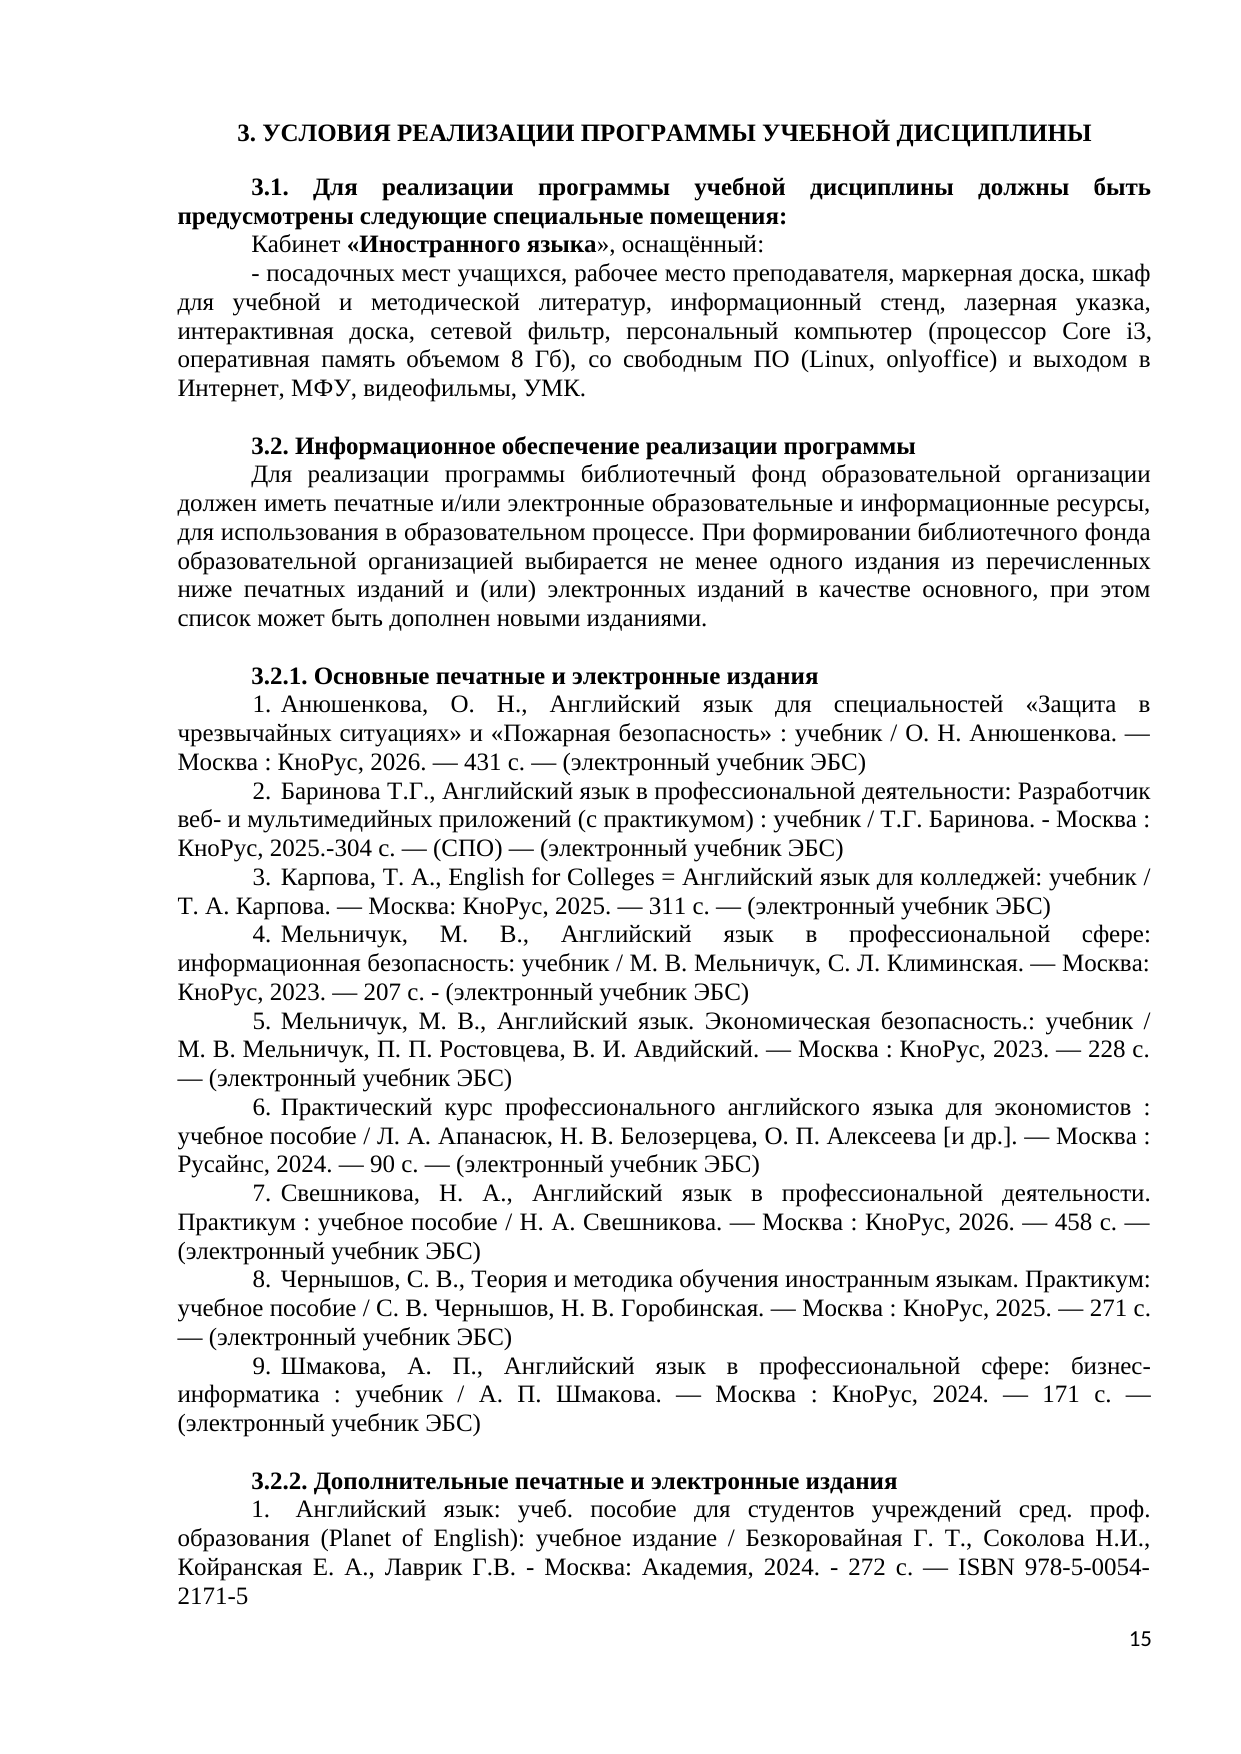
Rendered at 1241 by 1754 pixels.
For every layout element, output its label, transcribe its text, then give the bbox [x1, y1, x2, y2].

list Свешникова, Н. А., Английский язык в профессиональной деятельности. Практикум : учебное пособие / Н. А. Свешникова. — Москва : КноРус, 2026. — 458 с. — (электронный учебник ЭБС) [177, 1178, 1152, 1264]
text Кабинет «Иностранного языка», оснащённый: [177, 229, 1152, 258]
text - посадочных мест учащихся, рабочее место преподавателя, маркерная доска, шкаф для учебной и методической литератур, информационный стенд, лазерная указка, интерактивная доска, сетевой фильтр, персональный компьютер (процессор Core i3, оперативная память объемом 8 Гб), со свободным ПО (Linux, onlyoffice) и выходом в Интернет, МФУ, видеофильмы, УМК. [177, 258, 1152, 402]
list Практический курс профессионального английского языка для экономистов : учебное пособие / Л. А. Апанасюк, Н. В. Белозерцева, О. П. Алексеева [и др.]. — Москва : Русайнс, 2024. — 90 с. — (электронный учебник ЭБС) [177, 1092, 1152, 1178]
list Анюшенкова, О. Н., Английский язык для специальностей «Защита в чрезвычайных ситуациях» и «Пожарная безопасность» : учебник / О. Н. Анюшенкова. — Москва : КноРус, 2026. — 431 с. — (электронный учебник ЭБС) [177, 689, 1152, 776]
text 3.2. Информационное обеспечение реализации программы [177, 431, 1152, 459]
text 3.2.2. Дополнительные печатные и электронные издания [177, 1466, 1152, 1494]
list Английский язык: учеб. пособие для студентов учреждений сред. проф. образования (Planet of English): учебное издание / Безкоровайная Г. Т., Соколова Н.И., Койранская Е. А., Лаврик Г.В. - Москва: Академия, 2024. - 272 c. — ISBN 978-5-0054-2171-5 [177, 1494, 1152, 1609]
list Карпова, Т. А., English for Colleges = Английский язык для колледжей: учебник / Т. А. Карпова. — Москва: КноРус, 2025. — 311 с. — (электронный учебник ЭБС) [177, 862, 1152, 919]
text 3. УСЛОВИЯ РЕАЛИЗАЦИИ ПРОГРАММЫ УЧЕБНОЙ ДИСЦИПЛИНЫ [177, 118, 1152, 147]
list Баринова Т.Г., Английский язык в профессиональной деятельности: Разработчик веб- и мультимедийных приложений (с практикумом) : учебник / Т.Г. Баринова. - Москва : КноРус, 2025.-304 с. — (СПО) — (электронный учебник ЭБС) [177, 776, 1152, 862]
text 3.2.1. Основные печатные и электронные издания [177, 661, 1152, 689]
text Для реализации программы библиотечный фонд образовательной организации должен иметь печатные и/или электронные образовательные и информационные ресурсы, для использования в образовательном процессе. При формировании библиотечного фонда образовательной организацией выбирается не менее одного издания из перечисленных ниже печатных изданий и (или) электронных изданий в качестве основного, при этом список может быть дополнен новыми изданиями. [177, 459, 1152, 632]
text 3.1. Для реализации программы учебной дисциплины должны быть предусмотрены следующие специальные помещения: [177, 172, 1152, 229]
list Мельничук, М. В., Английский язык. Экономическая безопасность.: учебник / М. В. Мельничук, П. П. Ростовцева, В. И. Авдийский. — Москва : КноРус, 2023. — 228 с. — (электронный учебник ЭБС) [177, 1006, 1152, 1092]
list Чернышов, С. В., Теория и методика обучения иностранным языкам. Практикум: учебное пособие / С. В. Чернышов, Н. В. Горобинская. — Москва : КноРус, 2025. — 271 с. — (электронный учебник ЭБС) [177, 1264, 1152, 1351]
list Мельничук, М. В., Английский язык в профессиональной сфере: информационная безопасность: учебник / М. В. Мельничук, С. Л. Климинская. — Москва: КноРус, 2023. — 207 с. - (электронный учебник ЭБС) [177, 919, 1152, 1006]
list Шмакова, А. П., Английский язык в профессиональной сфере: бизнес-информатика : учебник / А. П. Шмакова. — Москва : КноРус, 2024. — 171 с. —(электронный учебник ЭБС) [177, 1351, 1152, 1437]
